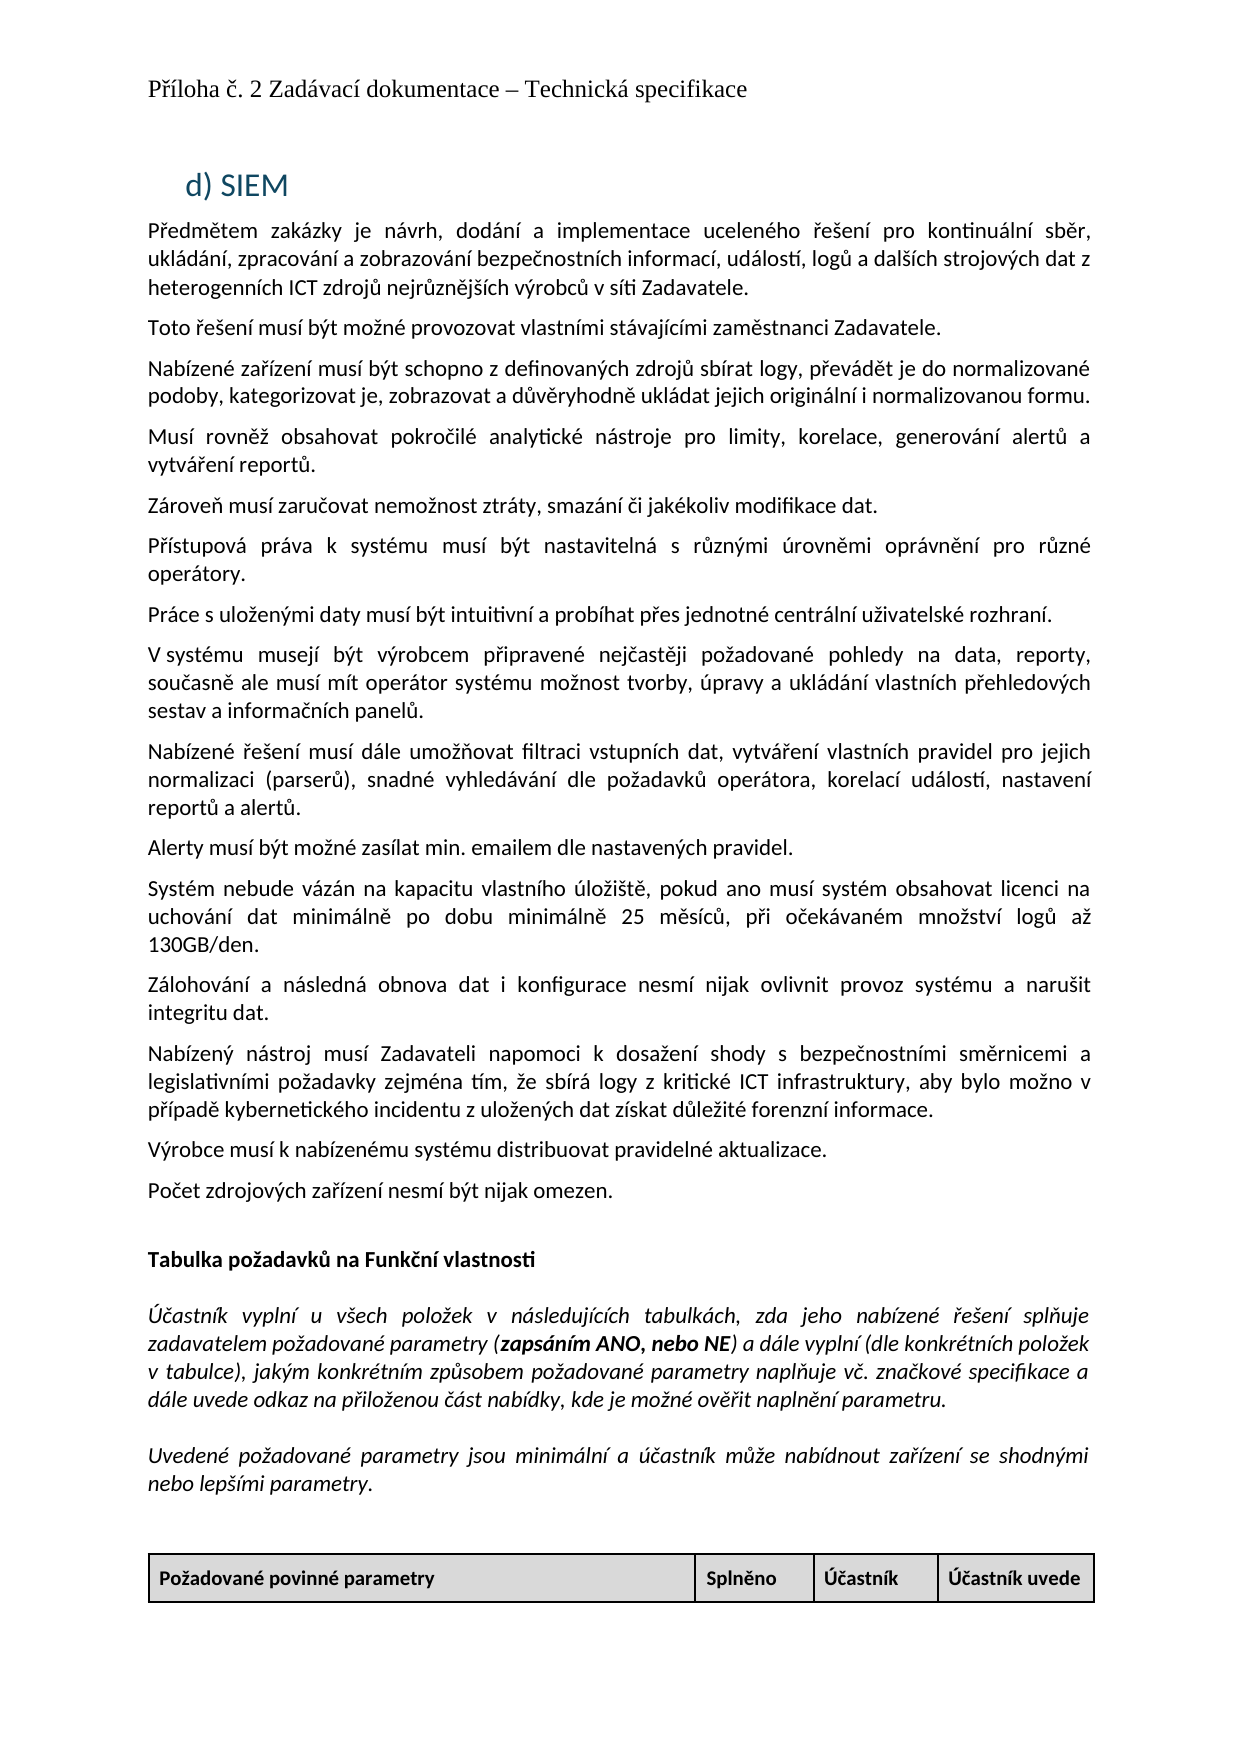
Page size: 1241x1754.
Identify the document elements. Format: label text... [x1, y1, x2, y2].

text Zároveň musí zaručovat nemožnost ztráty, smazání či jakékoliv modifikace dat. [148, 491, 1093, 519]
text Zálohování a následná obnova dat i konfigurace nesmí nijak ovlivnit provoz systému a narušit integritu dat. [148, 971, 1093, 1027]
text V systému musejí být výrobcem připravené nejčastěji požadované pohledy na data, reporty, současně ale musí mít operátor systému možnost tvorby, úpravy a ukládání vlastních přehledových sestav a informačních panelů. [148, 640, 1093, 724]
text Výrobce musí k nabízenému systému distribuovat pravidelné aktualizace. [148, 1136, 1093, 1164]
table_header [150, 1555, 694, 1601]
text Nabízený nástroj musí Zadavateli napomoci k dosažení shody s bezpečnostními směrnicemi a legislativními požadavky zejména tím, že sbírá logy z kritické ICT infrastruktury, aby bylo možno v případě kybernetického incidentu z uložených dat získat důležité forenzní informace. [148, 1039, 1093, 1123]
text Přístupová práva k systému musí být nastavitelná s různými úrovněmi oprávnění pro různé operátory. [148, 531, 1093, 587]
text Účastník vyplní u všech položek v následujících tabulkách, zda jeho nabízené řešení splňuje zadavatelem požadované parametry (zapsáním ANO, nebo NE) a dále vyplní (dle konkrétních položek v tabulce), jakým konkrétním způsobem požadované parametry naplňuje vč. značkové specifikace a dále uvede odkaz na přiloženou část nabídky, kde je možné ověřit naplnění parametru. [148, 1301, 1093, 1413]
text Uvedené požadované parametry jsou minimální a účastník může nabídnout zařízení se shodnými nebo lepšími parametry. [148, 1441, 1093, 1497]
text Nabízené řešení musí dále umožňovat filtraci vstupních dat, vytváření vlastních pravidel pro jejich normalizaci (parserů), snadné vyhledávání dle požadavků operátora, korelací událostí, nastavení reportů a alertů. [148, 737, 1093, 821]
text Toto řešení musí být možné provozovat vlastními stávajícími zaměstnanci Zadavatele. [148, 313, 1093, 341]
subtitle d) SIEM [185, 164, 1093, 205]
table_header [815, 1555, 937, 1601]
text Nabízené zařízení musí být schopno z definovaných zdrojů sbírat logy, převádět je do normalizované podoby, kategorizovat je, zobrazovat a důvěryhodně ukládat jejich originální i normalizovanou formu. [148, 354, 1093, 410]
text Systém nebude vázán na kapacitu vlastního úložiště, pokud ano musí systém obsahovat licenci na uchování dat minimálně po dobu minimálně 25 měsíců, při očekávaném množství logů až 130GB/den. [148, 874, 1093, 958]
text Počet zdrojových zařízení nesmí být nijak omezen. [148, 1176, 1093, 1204]
text Alerty musí být možné zasílat min. emailem dle nastavených pravidel. [148, 833, 1093, 861]
text Práce s uloženými daty musí být intuitivní a probíhat přes jednotné centrální uživatelské rozhraní. [148, 600, 1093, 628]
text Předmětem zakázky je návrh, dodání a implementace uceleného řešení pro kontinuální sběr, ukládání, zpracování a zobrazování bezpečnostních informací, událostí, logů a dalších strojových dat z heterogenních ICT zdrojů nejrůznějších výrobců v síti Zadavatele. [148, 217, 1093, 301]
table_header Splněno (ANO/NE) [696, 1555, 813, 1601]
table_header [939, 1555, 1093, 1601]
text Musí rovněž obsahovat pokročilé analytické nástroje pro limity, korelace, generování alertů a vytváření reportů. [148, 422, 1093, 478]
text Tabulka požadavků na Funkční vlastnosti [148, 1245, 1093, 1273]
